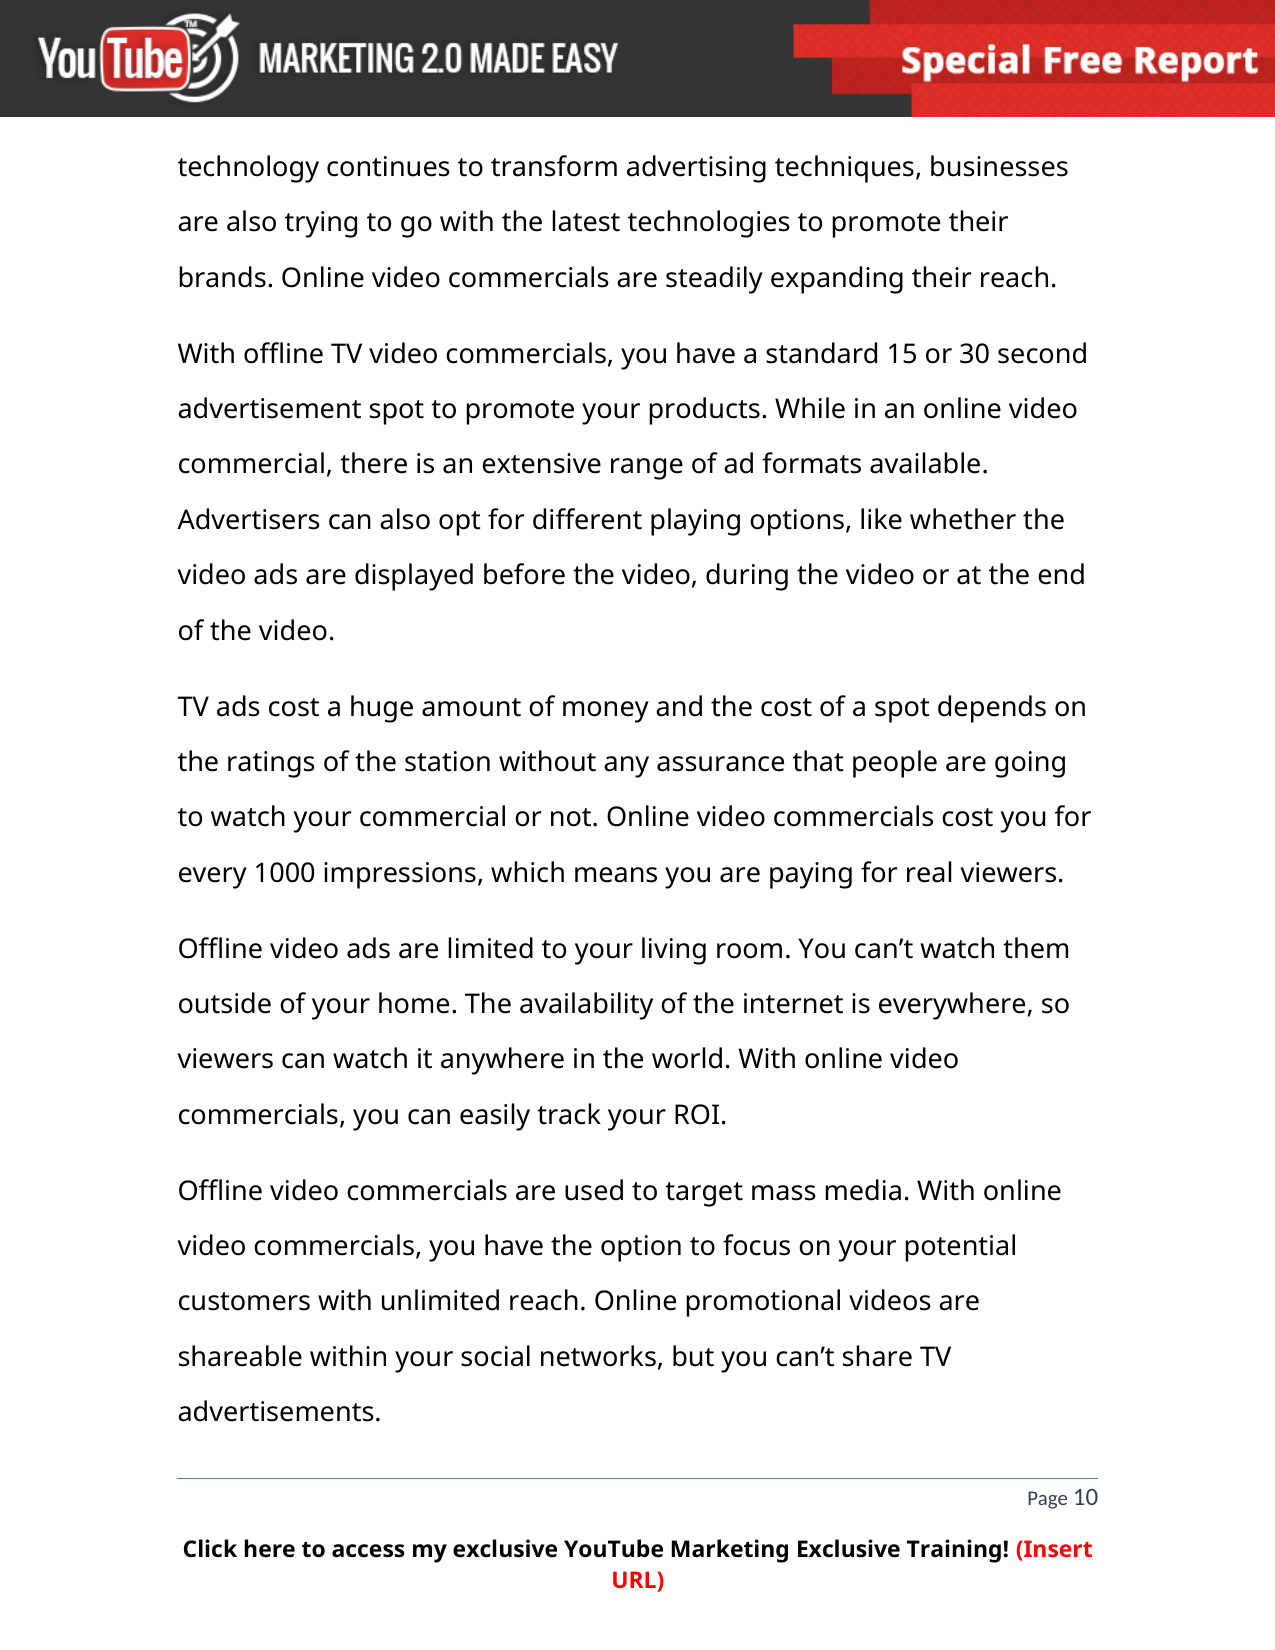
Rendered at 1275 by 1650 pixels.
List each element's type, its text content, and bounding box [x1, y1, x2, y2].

text With offline TV video commercials, you have a standard 15 or 30 second advertisement spot to promote your products. While in an online video commercial, there is an extensive range of ad formats available. Advertisers can also opt for different playing options, like whether the video ads are displayed before the video, during the video or at the end of the video. [177, 334, 1098, 648]
text Offline video ads are limited to your living room. You can’t watch them outside of your home. The availability of the internet is everywhere, so viewers can watch it anywhere in the world. With online video commercials, you can easily track your ROI. [177, 929, 1098, 1132]
picture [0, 0, 1275, 117]
text TV ads cost a huge amount of money and the cost of a spot depends on the ratings of the station without any assurance that people are going to watch your commercial or not. Online video commercials cost you for every 1000 impressions, which means you are paying for real viewers. [177, 687, 1098, 890]
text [177, 148, 1098, 295]
text Offline video commercials are used to target mass media. With online video commercials, you have the option to focus on your potential customers with unlimited reach. Online promotional videos are shareable within your social networks, but you can’t share TV advertisements. [177, 1171, 1098, 1429]
